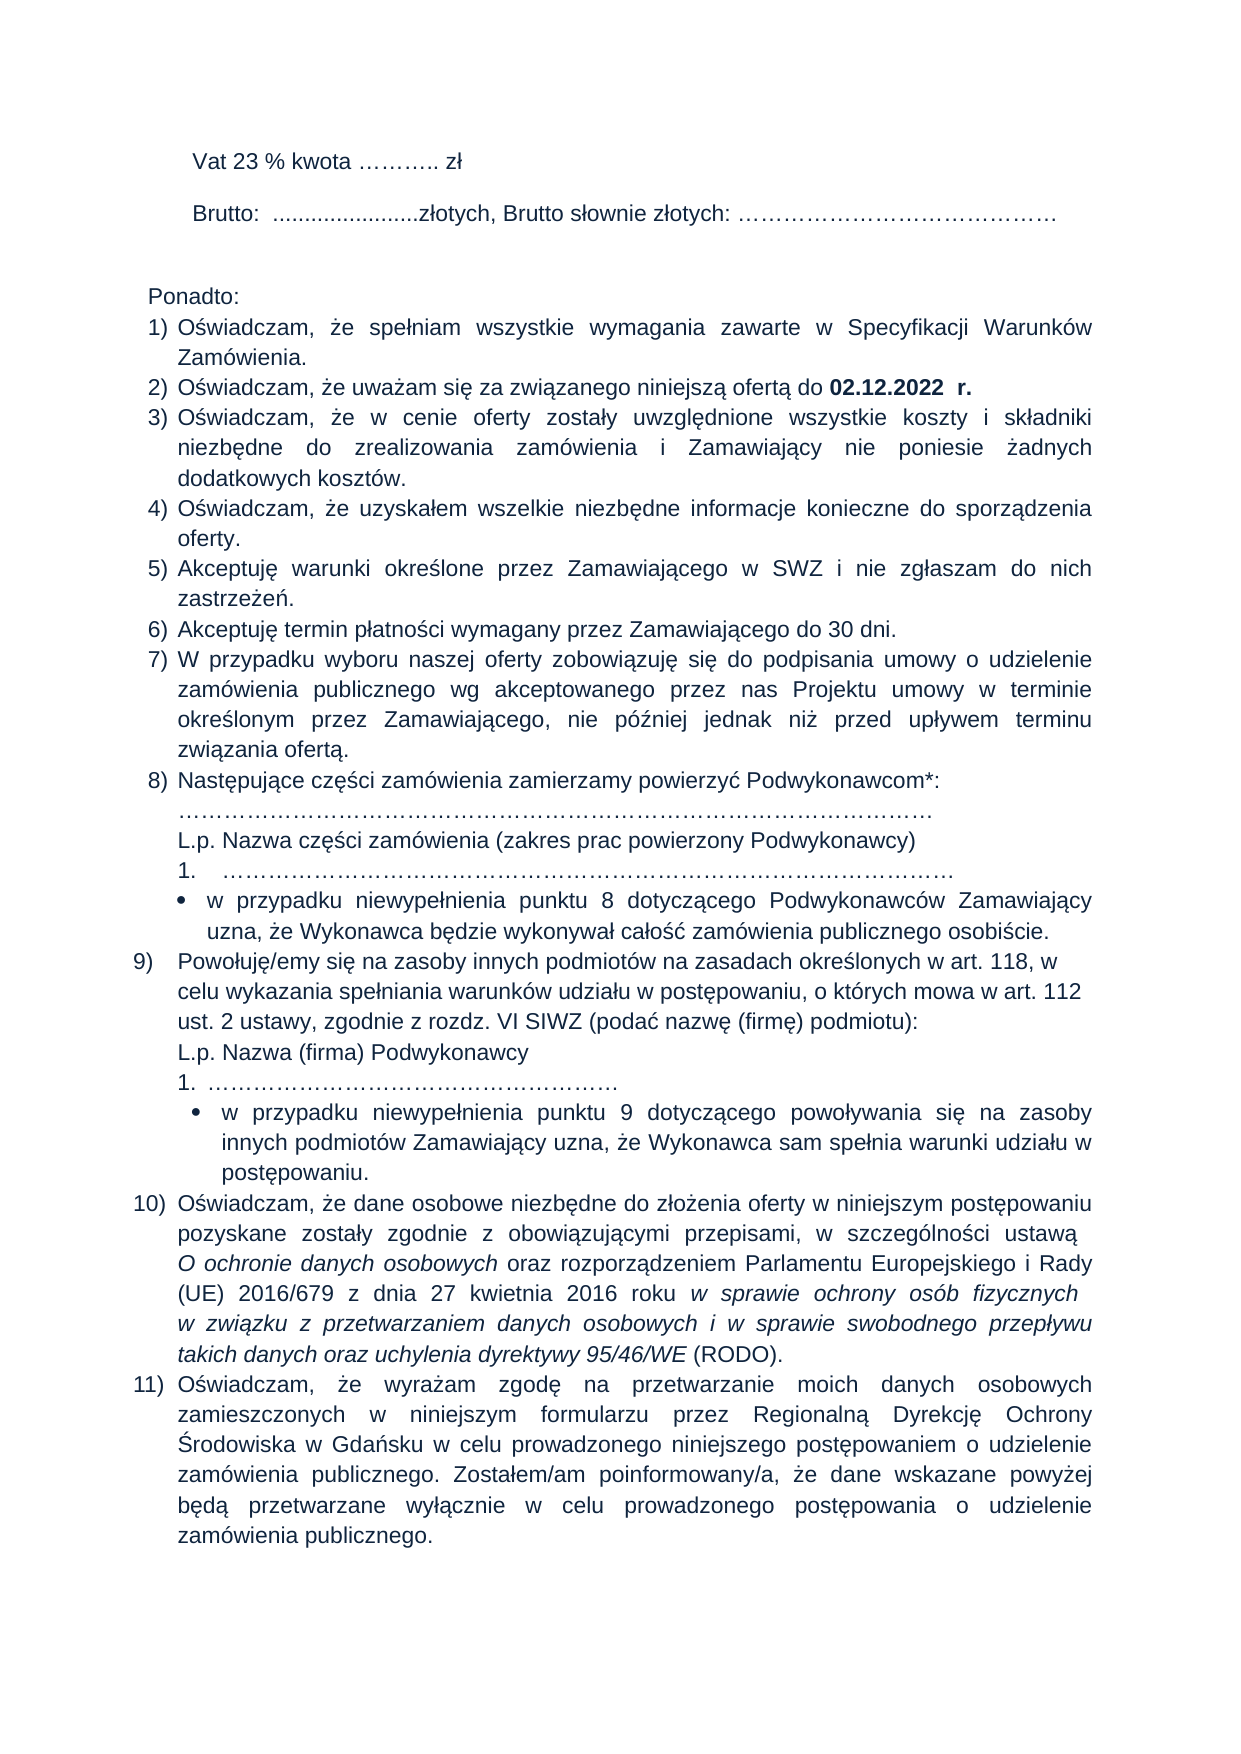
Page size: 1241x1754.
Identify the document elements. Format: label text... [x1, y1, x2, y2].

list Oświadczam, że uzyskałem wszelkie niezbędne informacje konieczne do sporządzenia oferty. [148, 495, 1093, 551]
list …………………………………………………………………………………… [177, 857, 1093, 883]
text Vat 23 % kwota ……….. zł [177, 148, 1093, 174]
list ……………………………………………………………………………………… [177, 797, 1093, 823]
list w przypadku niewypełnienia punktu 8 dotyczącego Podwykonawców Zamawiający uzna, że Wykonawca będzie wykonywał całość zamówienia publicznego osobiście. [177, 887, 1093, 944]
list w przypadku niewypełnienia punktu 9 dotyczącego powoływania się na zasoby innych podmiotów Zamawiający uzna, że Wykonawca sam spełnia warunki udziału w postępowaniu. [192, 1099, 1093, 1186]
list Akceptuję warunki określone przez Zamawiającego w SWZ i nie zgłaszam do nich zastrzeżeń. [148, 555, 1093, 612]
list Powołuję/emy się na zasoby innych podmiotów na zasadach określonych w art. 118, w celu wykazania spełniania warunków udziału w postępowaniu, o których mowa w art. 112 ust. 2 ustawy, zgodnie z rozdz. VI SIWZ (podać nazwę (firmę) podmiotu): [133, 948, 1093, 1034]
list ……………………………………………… [177, 1069, 1093, 1095]
list W przypadku wyboru naszej oferty zobowiązuję się do podpisania umowy o udzielenie zamówienia publicznego wg akceptowanego przez nas Projektu umowy w terminie określonym przez Zamawiającego, nie później jednak niż przed upływem terminu związania ofertą. [148, 646, 1093, 763]
list Oświadczam, że w cenie oferty zostały uwzględnione wszystkie koszty i składniki niezbędne do zrealizowania zamówienia i Zamawiający nie poniesie żadnych dodatkowych kosztów. [148, 404, 1093, 491]
list L.p. Nazwa (firma) Podwykonawcy [177, 1038, 1093, 1065]
text Brutto: .......................złotych, Brutto słownie złotych: …………………………………… [177, 200, 1093, 227]
list Oświadczam, że uważam się za związanego niniejszą ofertą do 02.12.2022 r. [148, 374, 1093, 400]
list Oświadczam, że wyrażam zgodę na przetwarzanie moich danych osobowych zamieszczonych w niniejszym formularzu przez Regionalną Dyrekcję Ochrony Środowiska w Gdańsku w celu prowadzonego niniejszego postępowaniem o udzielenie zamówienia publicznego. Zostałem/am poinformowany/a, że dane wskazane powyżej będą przetwarzane wyłącznie w celu prowadzonego postępowania o udzielenie zamówienia publicznego. [133, 1371, 1093, 1548]
text Ponadto: [148, 283, 1093, 309]
list Następujące części zamówienia zamierzamy powierzyć Podwykonawcom*: [148, 767, 1093, 793]
list Akceptuję termin płatności wymagany przez Zamawiającego do 30 dni. [148, 616, 1093, 642]
list L.p. Nazwa części zamówienia (zakres prac powierzony Podwykonawcy) [177, 827, 1093, 853]
list Oświadczam, że spełniam wszystkie wymagania zawarte w Specyfikacji Warunków Zamówienia. [148, 313, 1093, 370]
list Oświadczam, że dane osobowe niezbędne do złożenia oferty w niniejszym postępowaniu pozyskane zostały zgodnie z obowiązującymi przepisami, w szczególności ustawą O ochronie danych osobowych oraz rozporządzeniem Parlamentu Europejskiego i Rady (UE) 2016/679 z dnia 27 kwietnia 2016 roku w sprawie ochrony osób fizycznych w związku z przetwarzaniem danych osobowych i w sprawie swobodnego przepływu takich danych oraz uchylenia dyrektywy 95/46/WE (RODO). [133, 1189, 1093, 1367]
